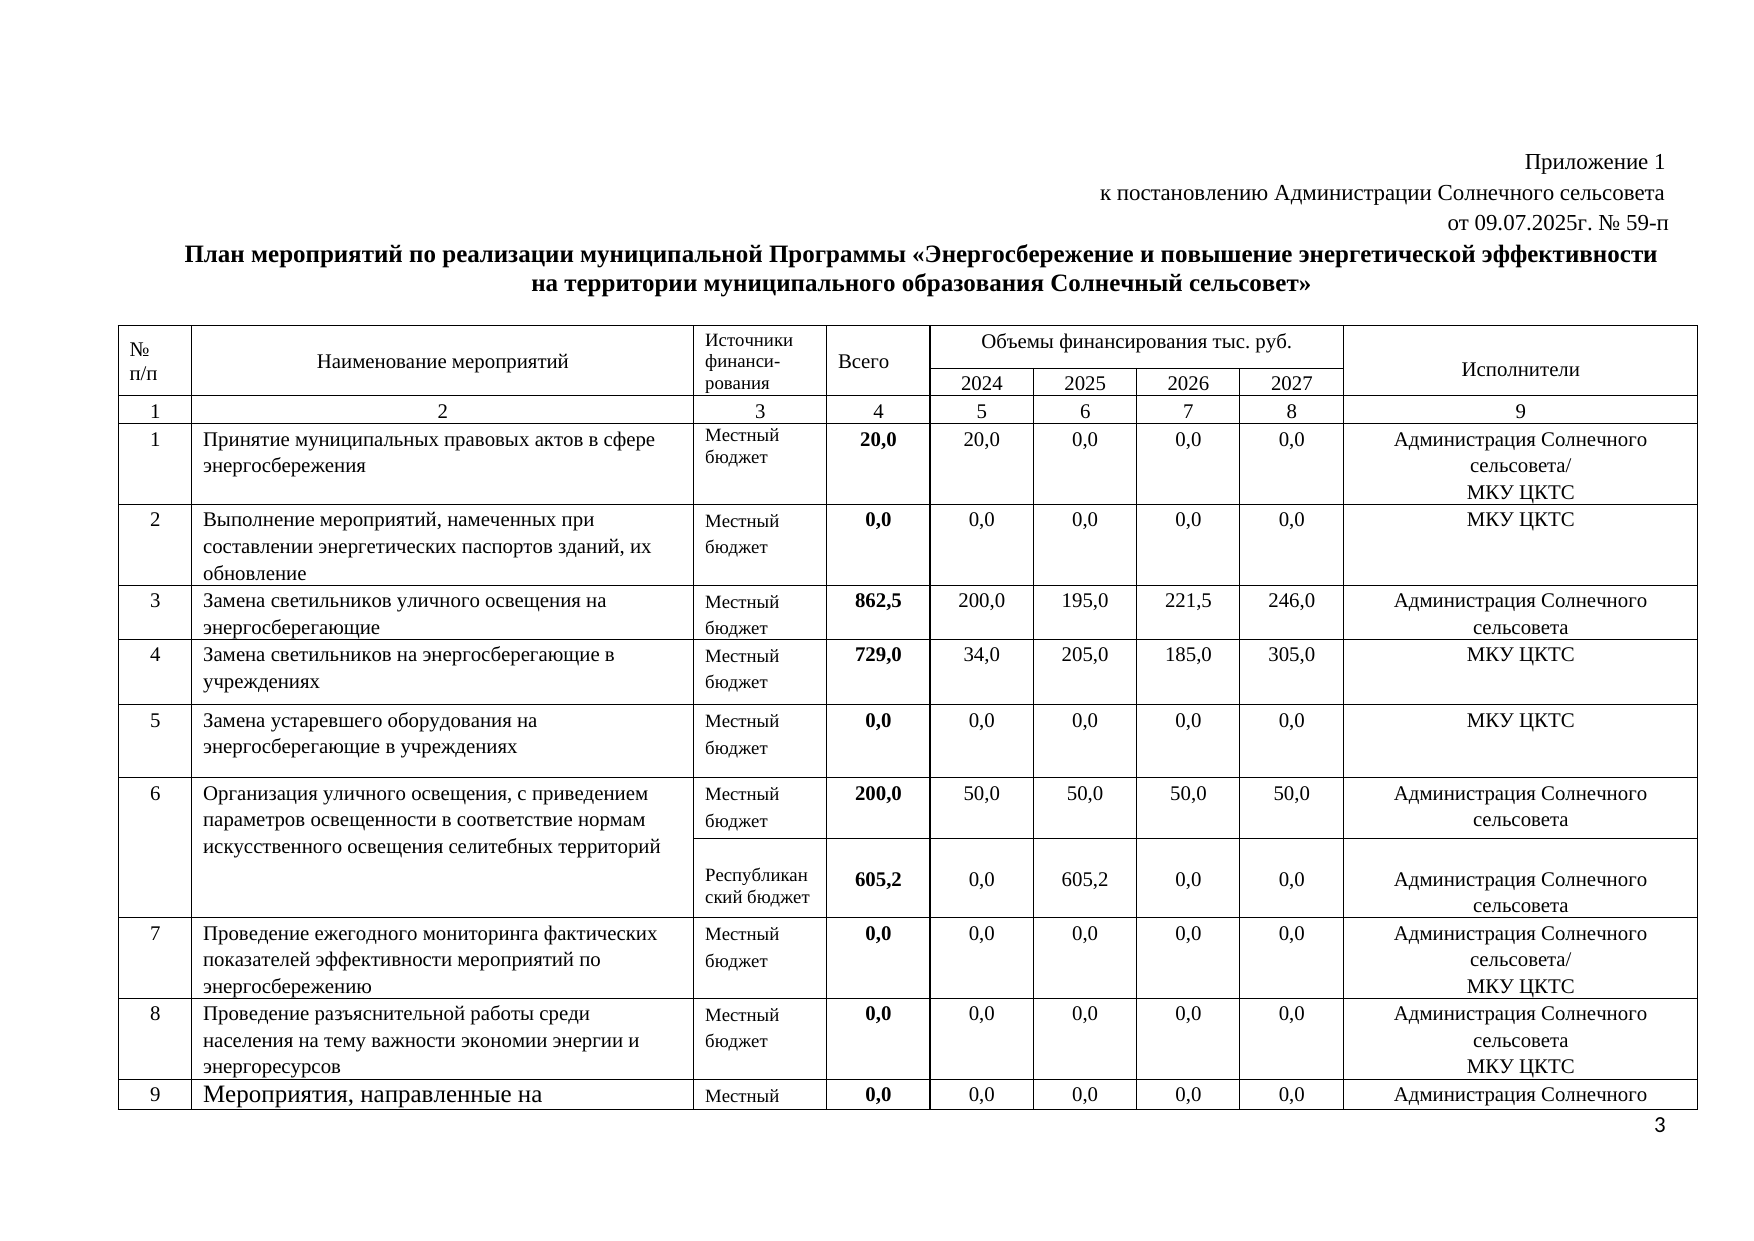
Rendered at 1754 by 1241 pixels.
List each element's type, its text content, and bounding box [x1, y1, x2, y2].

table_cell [1344, 1080, 1697, 1109]
table_cell 862,5 [827, 586, 929, 639]
table_cell Администрация Солнечного сельсовета [1344, 839, 1697, 917]
table_cell Местный бюджет [694, 424, 826, 504]
table_cell 20,0 [827, 424, 929, 504]
table_cell МКУ ЦКТС [1344, 640, 1697, 704]
table_cell 0,0 [1240, 424, 1343, 504]
table_cell Местный бюджет [694, 1080, 826, 1109]
table_cell 8 [119, 999, 191, 1078]
table_cell 7 [1137, 396, 1239, 423]
table_cell Проведение разъяснительной работы среди населения на тему важности экономии энергии и энергоресурсов [192, 999, 693, 1078]
table_cell 0,0 [931, 999, 1033, 1078]
table_cell Администрация Солнечного сельсовета МКУ ЦКТС [1344, 999, 1697, 1078]
table_cell 20,0 [931, 424, 1033, 504]
table_cell 605,2 [1034, 839, 1136, 917]
table_cell 305,0 [1240, 640, 1343, 704]
table_cell 9 [119, 1080, 191, 1109]
table_cell 0,0 [1034, 505, 1136, 584]
table_cell 50,0 [931, 778, 1033, 838]
table_cell 246,0 [1240, 586, 1343, 639]
table_cell 729,0 [827, 640, 929, 704]
table_cell 2025 [1034, 369, 1136, 395]
table_cell 3 [694, 396, 826, 423]
table_cell Местный бюджет [694, 999, 826, 1078]
table_cell 1 [119, 424, 191, 504]
table_cell 0,0 [827, 918, 929, 998]
table_cell Администрация Солнечного сельсовета [1344, 778, 1697, 838]
table_header Источники финанси-рования [694, 326, 826, 395]
table_cell 0,0 [931, 918, 1033, 998]
table_cell Замена светильников уличного освещения на энергосберегающие [192, 586, 693, 639]
table_cell 0,0 [827, 505, 929, 584]
table_cell 221,5 [1137, 586, 1239, 639]
table_cell Проведение ежегодного мониторинга фактических показателей эффективности мероприятий по энергосбережению [192, 918, 693, 998]
table_cell 0,0 [931, 1080, 1033, 1109]
table_header Наименование мероприятий [192, 326, 693, 395]
table_cell Администрация Солнечного сельсовета/ МКУ ЦКТС [1344, 918, 1697, 998]
table_cell 2026 [1137, 369, 1239, 395]
table_cell Администрация Солнечного сельсовета/ МКУ ЦКТС [1344, 424, 1697, 504]
table_cell 7 [119, 918, 191, 998]
table_cell 3 [119, 586, 191, 639]
table_cell Местный бюджет [694, 705, 826, 777]
table_cell 2027 [1240, 369, 1343, 395]
table_cell Местный бюджет [694, 640, 826, 704]
table_cell 0,0 [1137, 705, 1239, 777]
table_cell 50,0 [1034, 778, 1136, 838]
text от 09.07.2025г. № 59-п [177, 209, 1669, 235]
table_cell 4 [119, 640, 191, 704]
table_cell 0,0 [827, 1080, 929, 1109]
table_cell 185,0 [1137, 640, 1239, 704]
table_cell 0,0 [1034, 918, 1136, 998]
table_cell 0,0 [931, 505, 1033, 584]
table_cell 0,0 [1240, 705, 1343, 777]
table_header Исполнители [1344, 326, 1697, 395]
table_cell 2024 [931, 369, 1033, 395]
table_cell 0,0 [1137, 999, 1239, 1078]
table_cell 0,0 [1137, 424, 1239, 504]
table_cell Организация уличного освещения, с приведением параметров освещенности в соответствие нормам искусственного освещения селитебных территорий [192, 778, 693, 917]
table_cell 0,0 [1137, 1080, 1239, 1109]
table_cell МКУ ЦКТС [1344, 705, 1697, 777]
table_cell 0,0 [1240, 999, 1343, 1078]
table_cell Местный бюджет [694, 505, 826, 584]
table_cell Местный бюджет [694, 918, 826, 998]
table_cell 1 [119, 396, 191, 423]
table_header Всего [827, 326, 929, 395]
table_cell 0,0 [1034, 999, 1136, 1078]
table_cell 200,0 [931, 586, 1033, 639]
table_cell Местный бюджет [694, 778, 826, 838]
table_cell 6 [119, 778, 191, 917]
table_cell 0,0 [1034, 424, 1136, 504]
text Приложение 1 [177, 148, 1665, 175]
table_cell 0,0 [1034, 1080, 1136, 1109]
table_cell 0,0 [1240, 1080, 1343, 1109]
table_cell 0,0 [827, 705, 929, 777]
table_header Объемы финансирования тыс. руб. [931, 326, 1343, 368]
table_cell 34,0 [931, 640, 1033, 704]
text План мероприятий по реализации муниципальной Программы «Энергосбережение и повышение энергетической эффективности на территории муниципального образования Солнечный сельсовет» [177, 239, 1665, 296]
table_cell 0,0 [931, 705, 1033, 777]
table_cell 0,0 [1034, 705, 1136, 777]
table_cell Замена устаревшего оборудования на энергосберегающие в учреждениях [192, 705, 693, 777]
table_cell Замена светильников на энергосберегающие в учреждениях [192, 640, 693, 704]
table_cell 0,0 [1240, 918, 1343, 998]
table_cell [192, 1080, 693, 1109]
table_cell 0,0 [1240, 839, 1343, 917]
table_cell Местный бюджет [694, 586, 826, 639]
table_cell Выполнение мероприятий, намеченных при составлении энергетических паспортов зданий, их обновление [192, 505, 693, 584]
table_cell 0,0 [1137, 505, 1239, 584]
table_cell 5 [931, 396, 1033, 423]
table_cell 9 [1344, 396, 1697, 423]
table_cell 0,0 [1240, 505, 1343, 584]
table_cell 5 [119, 705, 191, 777]
table_cell 50,0 [1240, 778, 1343, 838]
text к постановлению Администрации Солнечного сельсовета [177, 178, 1665, 205]
table_cell Принятие муниципальных правовых актов в сфере энергосбережения [192, 424, 693, 504]
table_cell 0,0 [931, 839, 1033, 917]
table_cell 0,0 [827, 999, 929, 1078]
table_cell 0,0 [1137, 918, 1239, 998]
table_cell Республиканский бюджет [694, 839, 826, 917]
table_cell 6 [1034, 396, 1136, 423]
table_header № п/п [119, 326, 191, 395]
table_cell 195,0 [1034, 586, 1136, 639]
table_cell 4 [827, 396, 929, 423]
table_cell 205,0 [1034, 640, 1136, 704]
table_cell 2 [119, 505, 191, 584]
table_cell 200,0 [827, 778, 929, 838]
table_cell 8 [1240, 396, 1343, 423]
table_cell МКУ ЦКТС [1344, 505, 1697, 584]
table_cell Администрация Солнечного сельсовета [1344, 586, 1697, 639]
table_cell 0,0 [1137, 839, 1239, 917]
table_cell 605,2 [827, 839, 929, 917]
table_cell 50,0 [1137, 778, 1239, 838]
table_cell 2 [192, 396, 693, 423]
